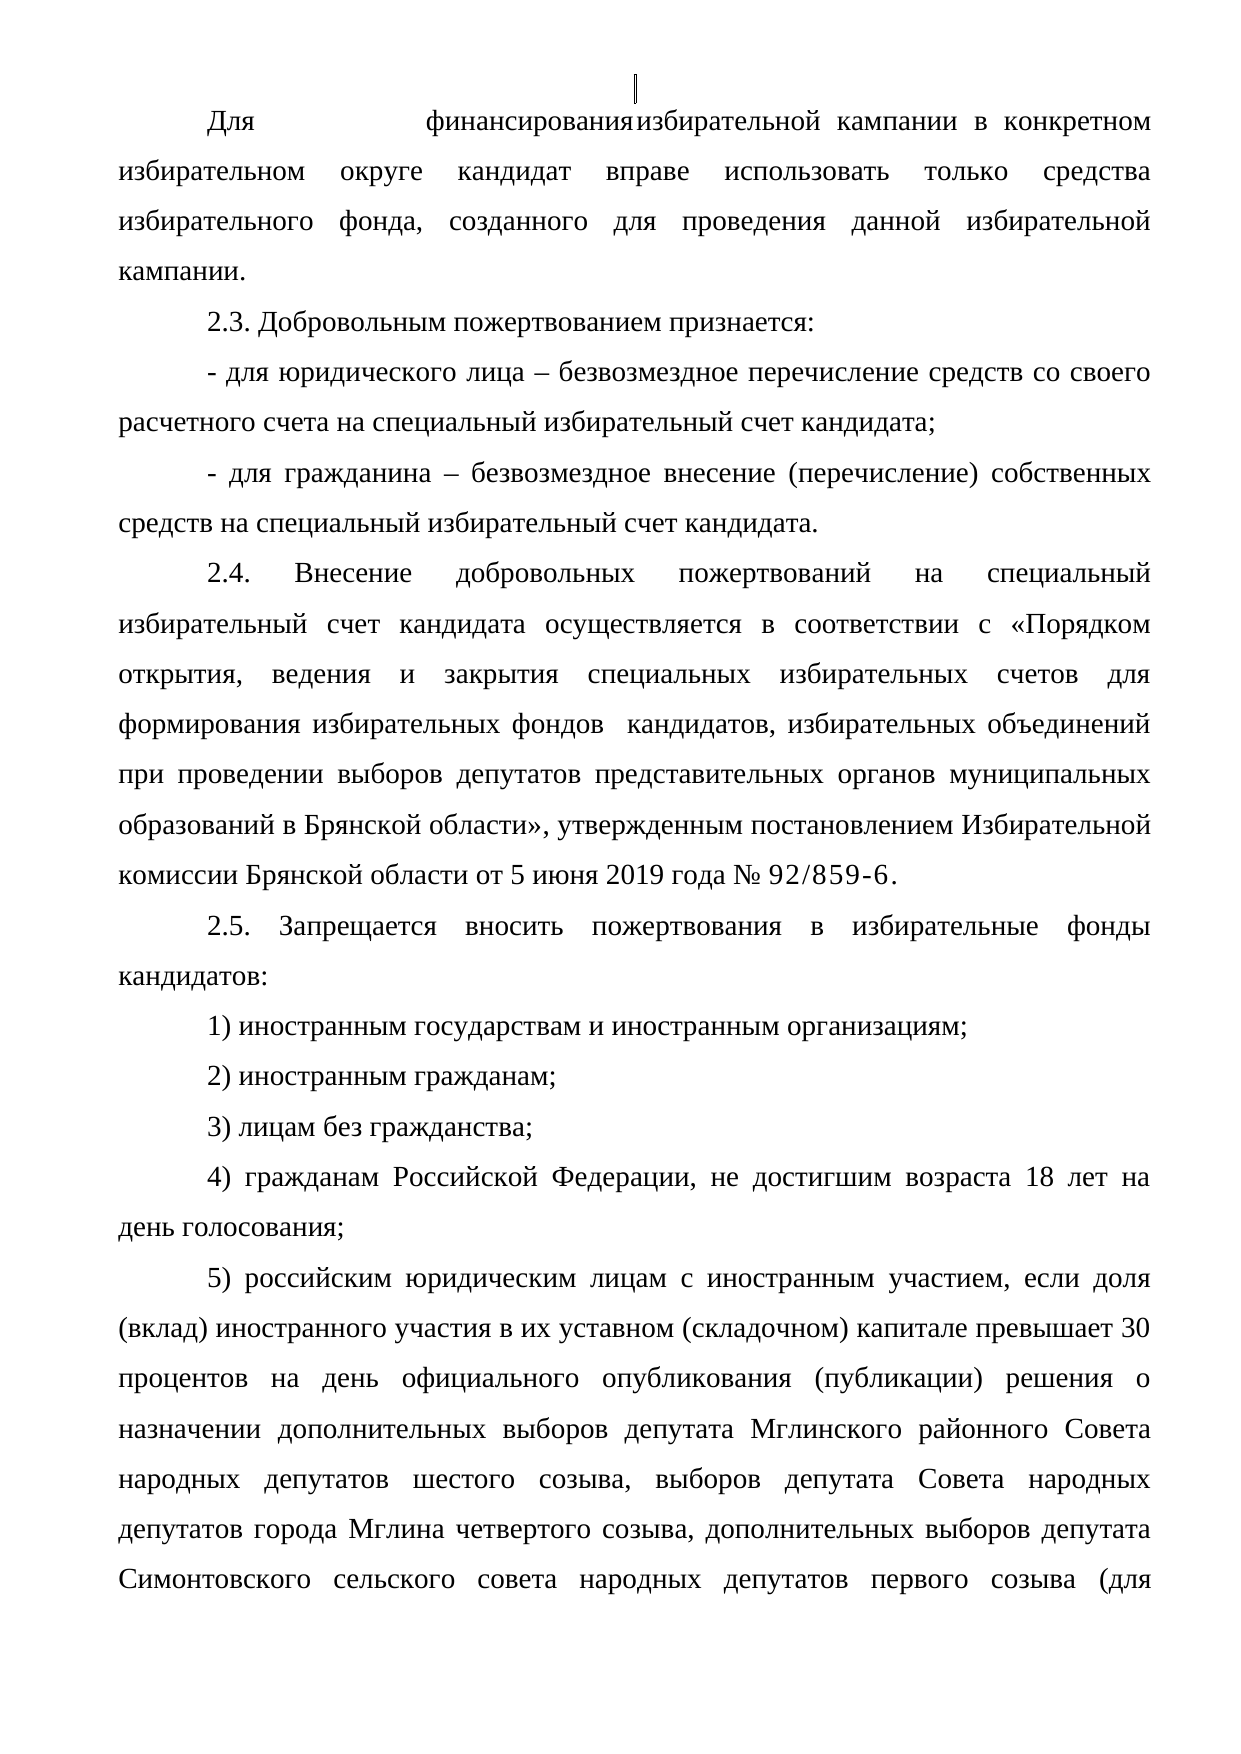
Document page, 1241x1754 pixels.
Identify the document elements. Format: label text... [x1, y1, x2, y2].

text 3) лицам без гражданства; [118, 1109, 1152, 1142]
text - для юридического лица – безвозмездное перечисление средств со своего расчетного счета на специальный избирательный счет кандидата; [118, 354, 1152, 438]
text - для гражданина – безвозмездное внесение (перечисление) собственных средств на специальный избирательный счет кандидата. [118, 455, 1152, 539]
text 1) иностранным государствам и иностранным организациям; [118, 1008, 1152, 1042]
text 4) гражданам Российской Федерации, не достигшим возраста 18 лет на день голосования; [118, 1159, 1152, 1243]
text 2.5. Запрещается вносить пожертвования в избирательные фонды кандидатов: [118, 908, 1152, 991]
text 2.4. Внесение добровольных пожертвований на специальный избирательный счет кандидата осуществляется в соответствии с «Порядком открытия, ведения и закрытия специальных избирательных счетов для формирования избирательных фондов кандидатов, избирательных объединений при проведении выборов депутатов представительных органов муниципальных образований в Брянской области», утвержденным постановлением Избирательной комиссии Брянской области от 5 июня 2019 года № 92/859-6. [118, 555, 1152, 891]
text Для финансирования избирательной кампании в конкретном избирательном округе кандидат вправе использовать только средства избирательного фонда, созданного для проведения данной избирательной кампании. [118, 103, 1152, 287]
text 2) иностранным гражданам; [118, 1058, 1152, 1092]
text 2.3. Добровольным пожертвованием признается: [118, 304, 1152, 337]
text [118, 1260, 1152, 1595]
